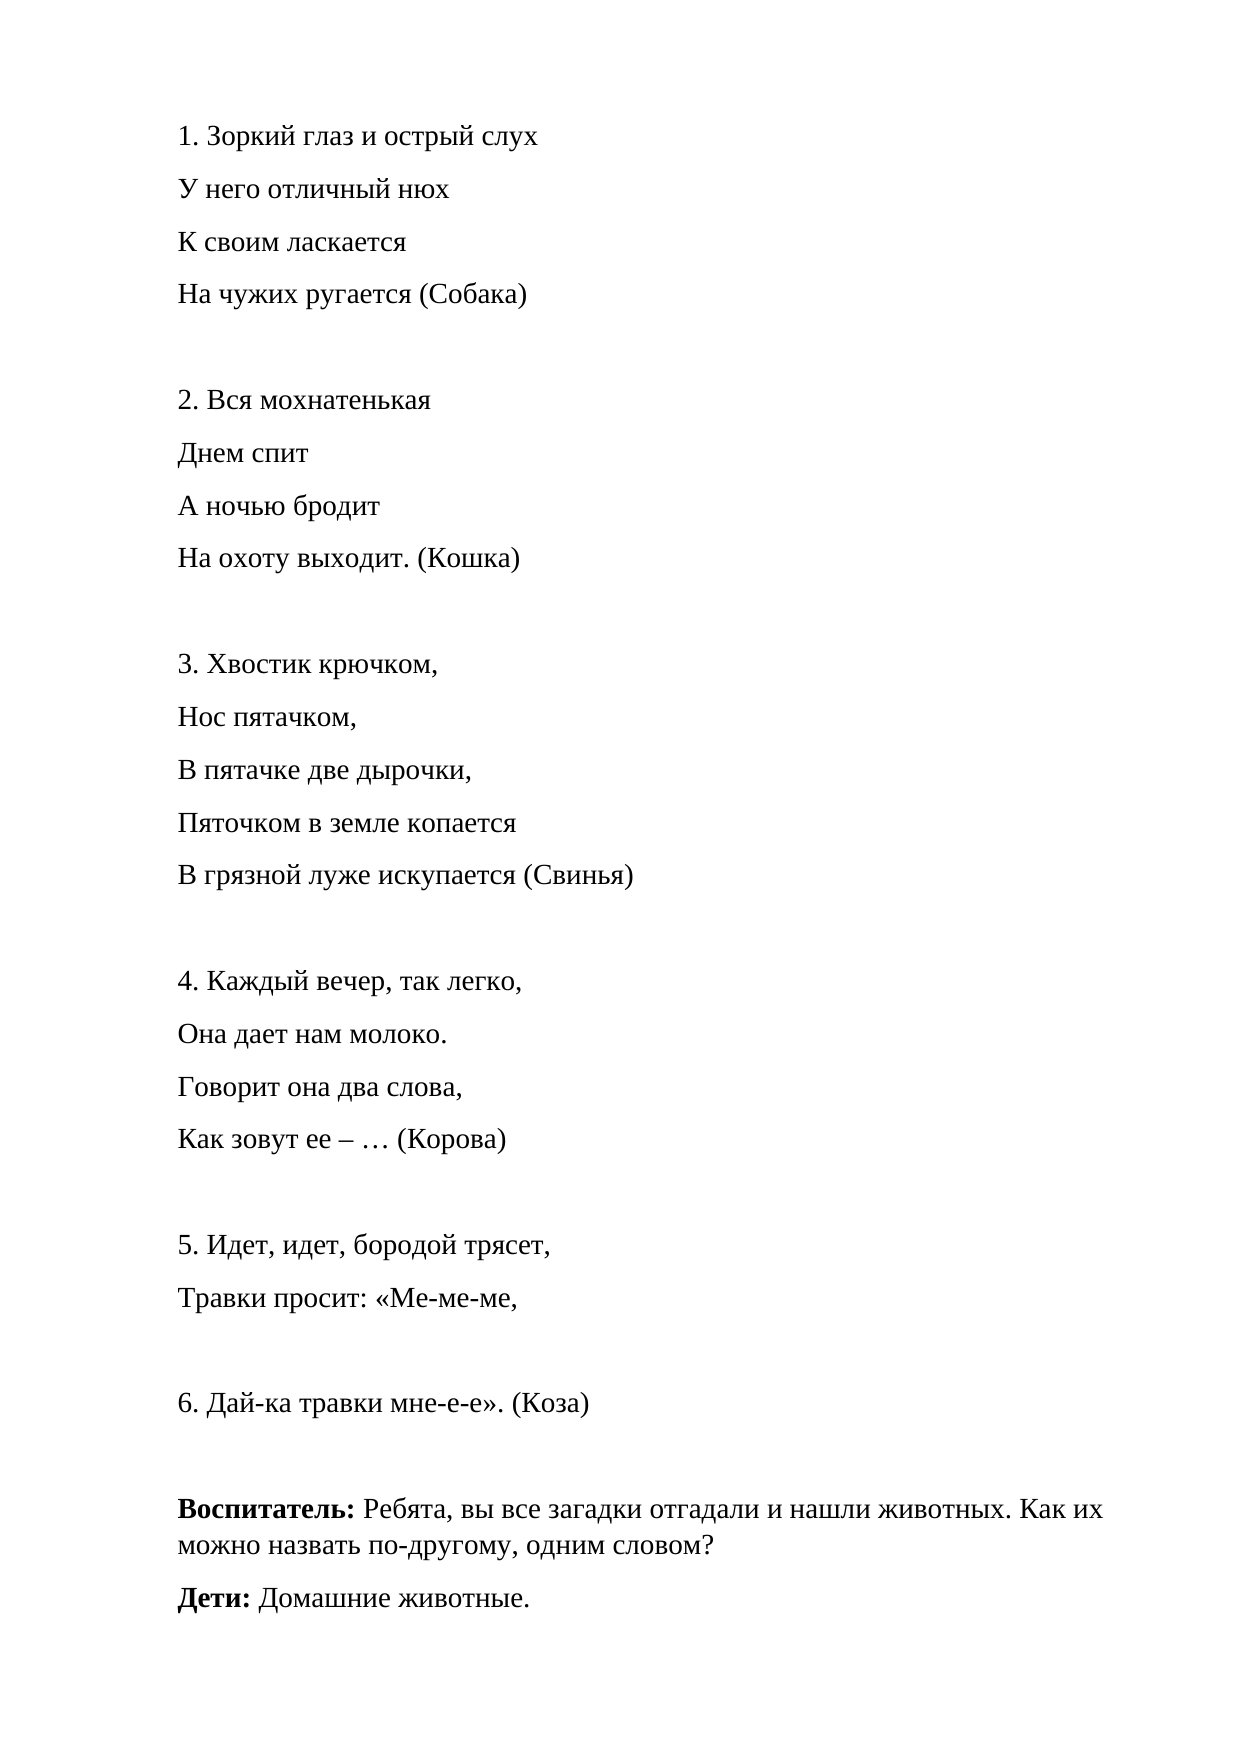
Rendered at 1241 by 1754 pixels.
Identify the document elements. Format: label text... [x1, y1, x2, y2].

text Как зовут ее – … (Корова) [177, 1122, 1152, 1155]
text 3. Хвостик крючком, [177, 646, 1152, 680]
text Говорит она два слова, [177, 1069, 1152, 1102]
text В пятачке две дырочки, [177, 752, 1152, 785]
text 6. Дай-ка травки мне-е-е». (Коза) [177, 1386, 1152, 1419]
text На охоту выходит. (Кошка) [177, 541, 1152, 574]
text К своим ласкается [177, 224, 1152, 257]
text В грязной луже искупается (Свинья) [177, 857, 1152, 891]
text На чужих ругается (Собака) [177, 277, 1152, 310]
text 5. Идет, идет, бородой трясет, [177, 1227, 1152, 1261]
text 1. Зоркий глаз и острый слух [177, 118, 1152, 152]
text 4. Каждый вечер, так легко, [177, 963, 1152, 997]
text Пяточком в земле копается [177, 805, 1152, 838]
text 2. Вся мохнатенькая [177, 382, 1152, 416]
text У него отличный нюх [177, 171, 1152, 204]
text А ночью бродит [177, 488, 1152, 521]
text Дети: Домашние животные. [177, 1580, 1152, 1614]
text Днем спит [177, 435, 1152, 468]
text Нос пятачком, [177, 699, 1152, 733]
text Она дает нам молоко. [177, 1016, 1152, 1049]
text Воспитатель: Ребята, вы все загадки отгадали и нашли животных. Как их можно назвать по-другому, одним словом? [177, 1491, 1152, 1561]
text Травки просит: «Ме-ме-ме, [177, 1280, 1152, 1313]
